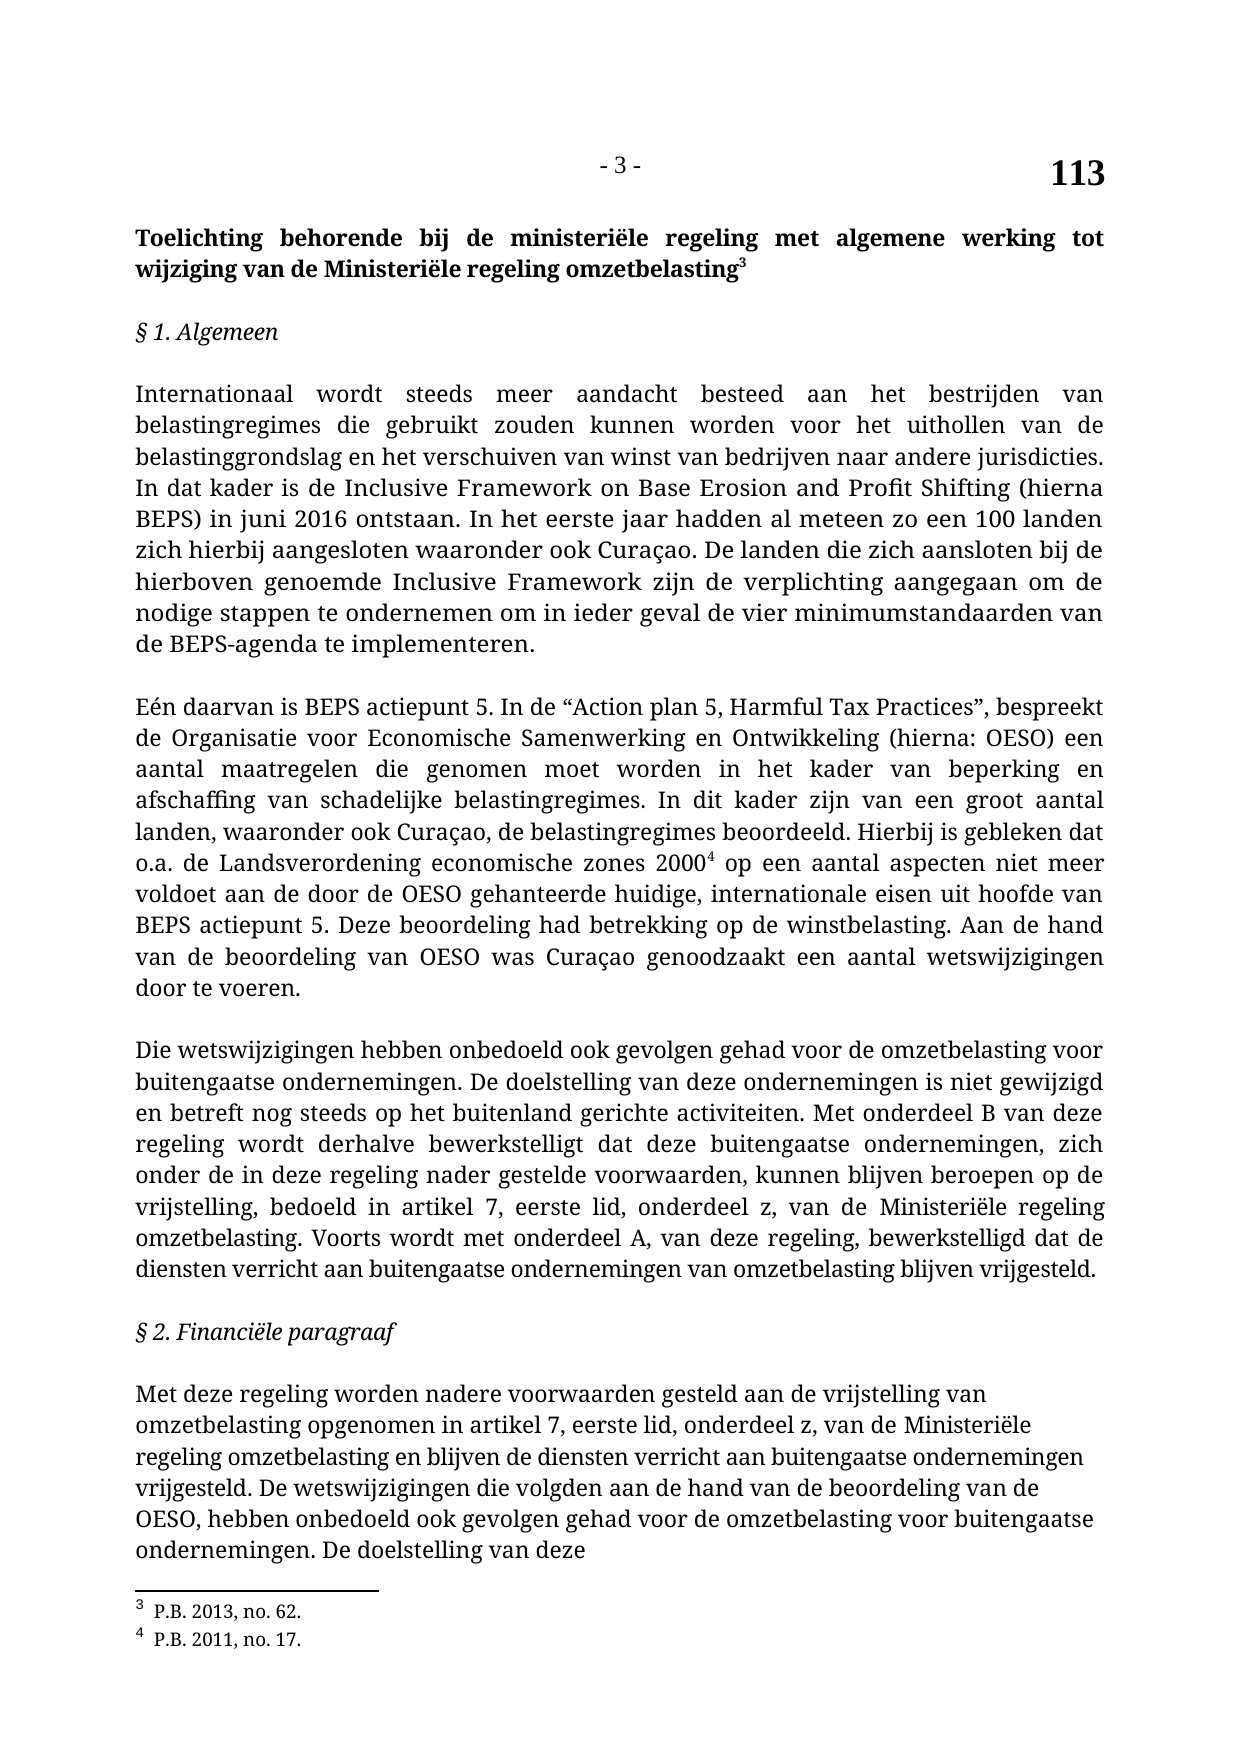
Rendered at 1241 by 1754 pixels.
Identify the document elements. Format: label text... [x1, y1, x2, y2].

text Die wetswijzigingen hebben onbedoeld ook gevolgen gehad voor de omzetbelasting voor buitengaatse ondernemingen. De doelstelling van deze ondernemingen is niet gewijzigd en betreft nog steeds op het buitenland gerichte activiteiten. Met onderdeel B van deze regeling wordt derhalve bewerkstelligt dat deze buitengaatse ondernemingen, zich onder de in deze regeling nader gestelde voorwaarden, kunnen blijven beroepen op de vrijstelling, bedoeld in artikel 7, eerste lid, onderdeel z, van de Ministeriële regeling omzetbelasting. Voorts wordt met onderdeel A, van deze regeling, bewerkstelligd dat de diensten verricht aan buitengaatse ondernemingen van omzetbelasting blijven vrijgesteld. [135, 1034, 1105, 1284]
text Met deze regeling worden nadere voorwaarden gesteld aan de vrijstelling van omzetbelasting opgenomen in artikel 7, eerste lid, onderdeel z, van de Ministeriële regeling omzetbelasting en blijven de diensten verricht aan buitengaatse ondernemingen vrijgesteld. De wetswijzigingen die volgden aan de hand van de beoordeling van de OESO, hebben onbedoeld ook gevolgen gehad voor de omzetbelasting voor buitengaatse ondernemingen. De doelstelling van deze [135, 1378, 1105, 1566]
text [135, 222, 1105, 284]
text § 1. Algemeen [135, 316, 1105, 347]
text Internationaal wordt steeds meer aandacht besteed aan het bestrijden van belastingregimes die gebruikt zouden kunnen worden voor het uithollen van de belastinggrondslag en het verschuiven van winst van bedrijven naar andere jurisdicties. In dat kader is de Inclusive Framework on Base Erosion and Profit Shifting (hierna BEPS) in juni 2016 ontstaan. In het eerste jaar hadden al meteen zo een 100 landen zich hierbij aangesloten waaronder ook Curaçao. De landen die zich aansloten bij de hierboven genoemde Inclusive Framework zijn de verplichting aangegaan om de nodige stappen te ondernemen om in ieder geval de vier minimumstandaarden van de BEPS-agenda te implementeren. [135, 378, 1105, 659]
text § 2. Financiële paragraaf [135, 1316, 1105, 1347]
text Eén daarvan is BEPS actiepunt 5. In de “Action plan 5, Harmful Tax Practices”, bespreekt de Organisatie voor Economische Samenwerking en Ontwikkeling (hierna: OESO) een aantal maatregelen die genomen moet worden in het kader van beperking en afschaffing van schadelijke belastingregimes. In dit kader zijn van een groot aantal landen, waaronder ook Curaçao, de belastingregimes beoordeeld. Hierbij is gebleken dat o.a. de Landsverordening economische zones 2000 op een aantal aspecten niet meer voldoet aan de door de OESO gehanteerde huidige, internationale eisen uit hoofde van BEPS actiepunt 5. Deze beoordeling had betrekking op de winstbelasting. Aan de hand van de beoordeling van OESO was Curaçao genoodzaakt een aantal wetswijzigingen door te voeren. [135, 691, 1105, 1003]
